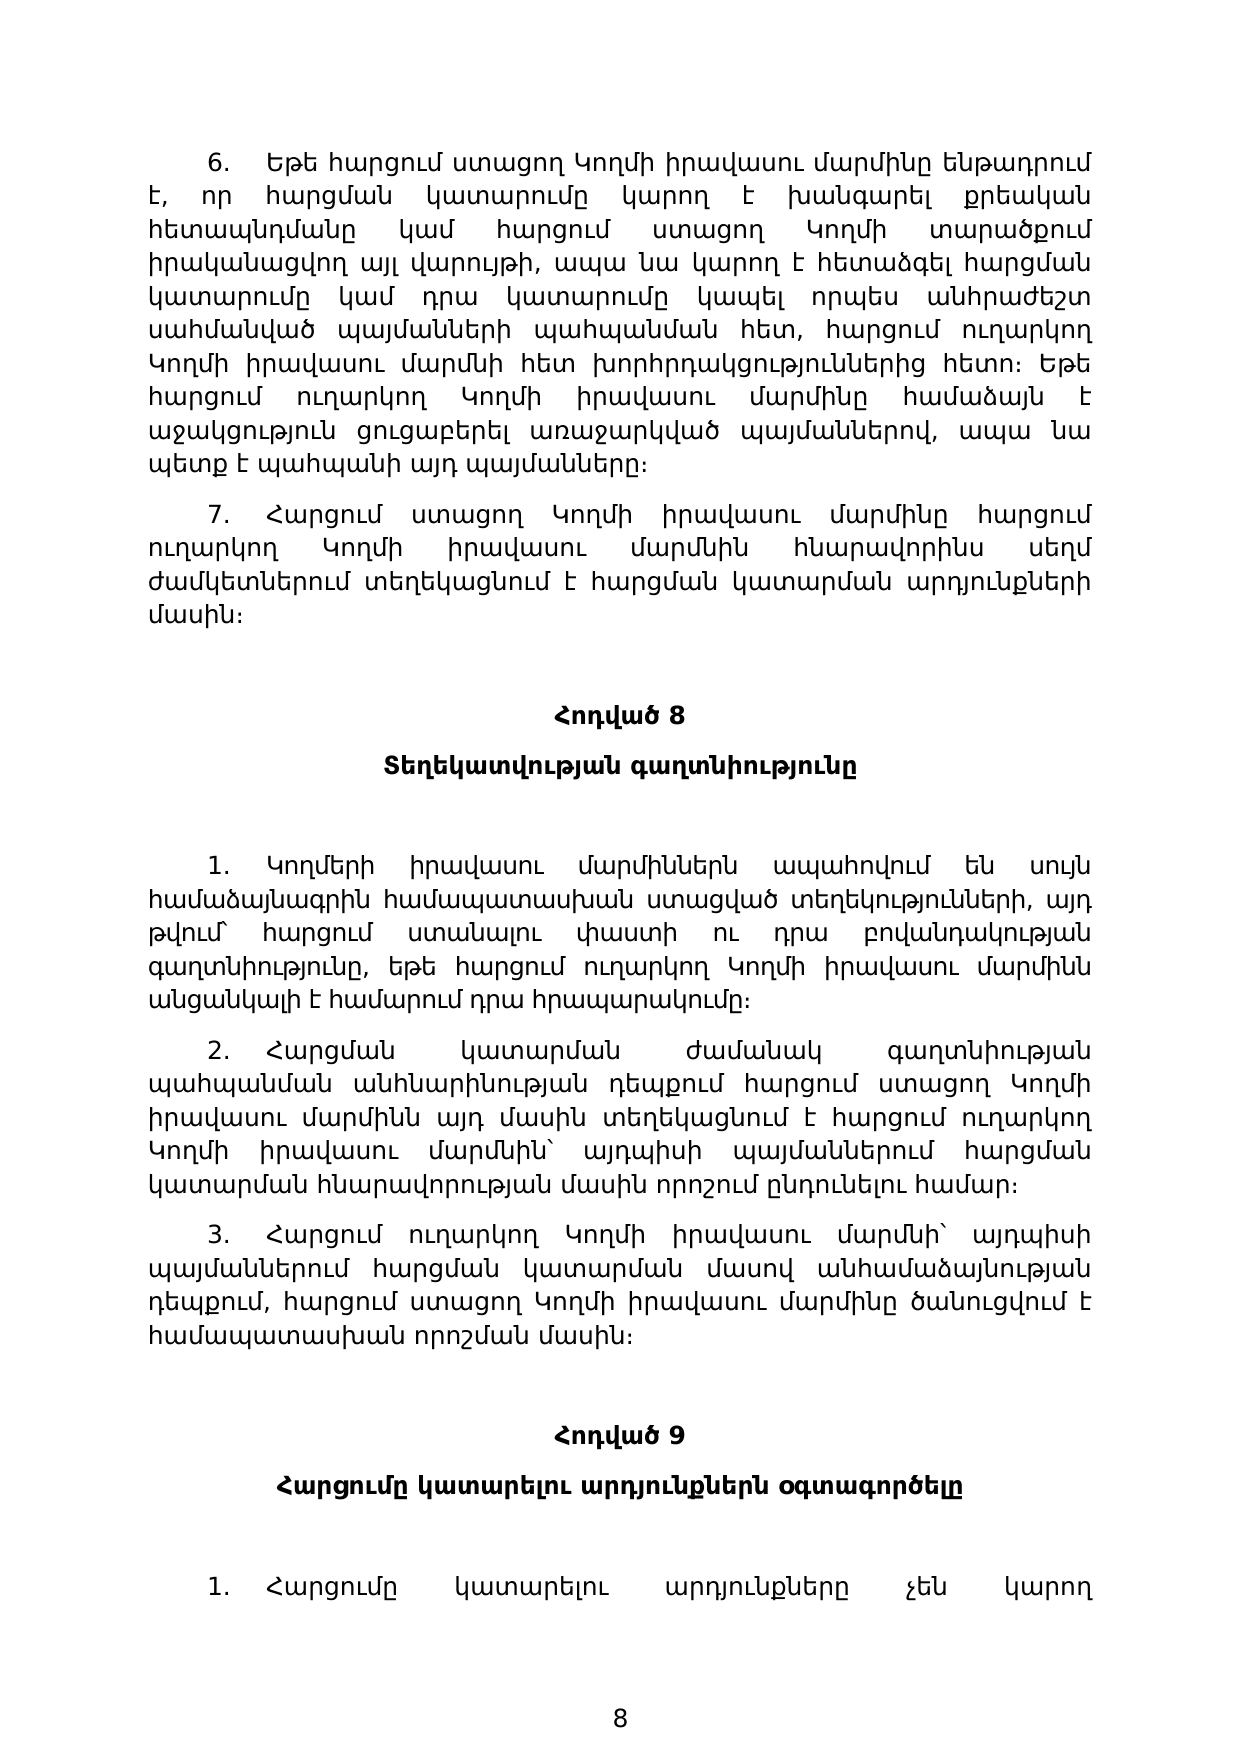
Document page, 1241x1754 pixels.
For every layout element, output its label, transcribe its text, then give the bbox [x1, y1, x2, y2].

text 3. Հարցում ուղարկող Կողմի իրավասու մարմնի՝ այդպիսի պայմաններում հարցման կատարման մասով անհամաձայնության դեպքում, հարցում ստացող Կողմի իրավասու մարմինը ծանուցվում է համապատասխան որոշման մասին։ [148, 1220, 1092, 1350]
subtitle Տեղեկատվության գաղտնիությունը [148, 751, 1092, 780]
text 7. Հարցում ստացող Կողմի իրավասու մարմինը հարցում ուղարկող Կողմի իրավասու մարմնին հնարավորինս սեղմ ժամկետներում տեղեկացնում է հարցման կատարման արդյունքների մասին։ [148, 500, 1092, 629]
text 1. Կողմերի իրավասու մարմիններն ապահովում են սույն համաձայնագրին համապատասխան ստացված տեղեկությունների, այդ թվում՝ հարցում ստանալու փաստի ու դրա բովանդակության գաղտնիությունը, եթե հարցում ուղարկող Կողմի իրավասու մարմինն անցանկալի է համարում դրա հրապարակումը։ [148, 851, 1092, 1015]
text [148, 1572, 1092, 1601]
subtitle Հոդված 8 [148, 701, 1092, 730]
text 6. Եթե հարցում ստացող Կողմի իրավասու մարմինը ենթադրում է, որ հարցման կատարումը կարող է խանգարել քրեական հետապնդմանը կամ հարցում ստացող Կողմի տարածքում իրականացվող այլ վարույթի, ապա նա կարող է հետաձգել հարցման կատարումը կամ դրա կատարումը կապել որպես անհրաժեշտ սահմանված պայմանների պահպանման հետ, հարցում ուղարկող Կողմի իրավասու մարմնի հետ խորհրդակցություններից հետո։ Եթե հարցում ուղարկող Կողմի իրավասու մարմինը համաձայն է աջակցություն ցուցաբերել առաջարկված պայմաններով, ապա նա պետք է պահպանի այդ պայմանները։ [148, 148, 1092, 479]
text 2. Հարցման կատարման ժամանակ գաղտնիության պահպանման անհնարինության դեպքում հարցում ստացող Կողմի իրավասու մարմինն այդ մասին տեղեկացնում է հարցում ուղարկող Կողմի իրավասու մարմնին՝ այդպիսի պայմաններում հարցման կատարման հնարավորության մասին որոշում ընդունելու համար։ [148, 1036, 1092, 1199]
subtitle Հարցումը կատարելու արդյունքներն օգտագործելը [148, 1471, 1092, 1501]
subtitle Հոդված 9 [148, 1421, 1092, 1450]
